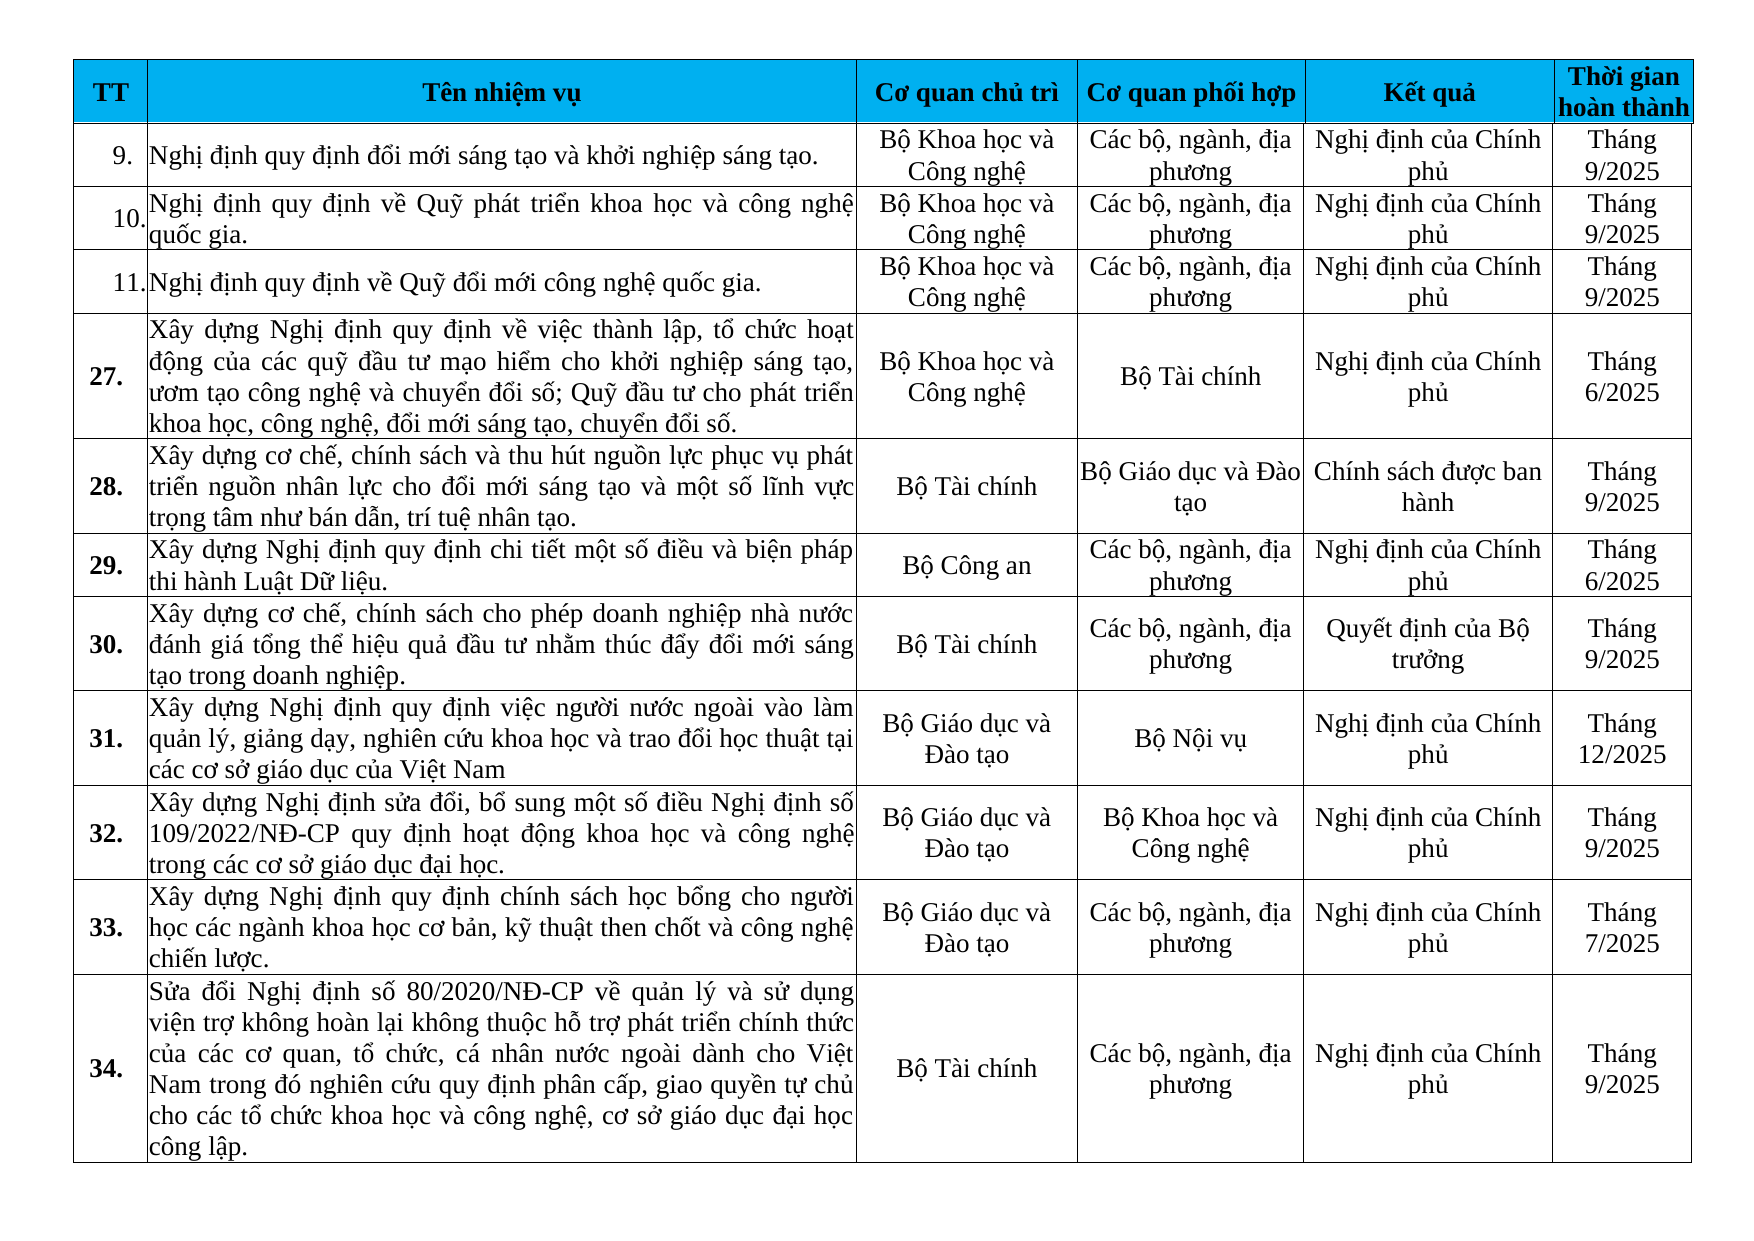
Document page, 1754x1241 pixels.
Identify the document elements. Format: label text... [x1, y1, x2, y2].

table_cell Tháng 9/2025 [1553, 124, 1691, 186]
table_cell Xây dựng Nghị định quy định chính sách học bổng cho người học các ngành khoa học cơ bản, kỹ thuật then chốt và công nghệ chiến lược. [148, 880, 856, 974]
table_cell Bộ Giáo dục và Đào tạo [857, 880, 1077, 974]
table_cell Nghị định của Chính phủ [1304, 187, 1552, 249]
table_cell Tháng 6/2025 [1553, 534, 1691, 596]
table_cell Bộ Giáo dục và Đào tạo [1078, 439, 1303, 532]
table_cell Bộ Tài chính [857, 439, 1077, 532]
table_cell Bộ Giáo dục và Đào tạo [857, 786, 1077, 879]
table_cell Xây dựng Nghị định quy định việc người nước ngoài vào làm quản lý, giảng dạy, nghiên cứu khoa học và trao đổi học thuật tại các cơ sở giáo dục của Việt Nam [148, 691, 856, 785]
table_cell Bộ Khoa học và Công nghệ [857, 314, 1077, 438]
table_cell Tháng 9/2025 [1553, 786, 1691, 879]
table_cell Xây dựng Nghị định sửa đổi, bổ sung một số điều Nghị định số 109/2022/NĐ-CP quy định hoạt động khoa học và công nghệ trong các cơ sở giáo dục đại học. [148, 786, 856, 879]
table_header Thời gian hoàn thành [1555, 60, 1693, 122]
table_cell [74, 439, 147, 532]
table_cell [74, 597, 147, 690]
table_cell Nghị định của Chính phủ [1304, 314, 1552, 438]
table_cell Nghị định của Chính phủ [1304, 691, 1552, 785]
table_cell [74, 691, 147, 785]
table_header Tên nhiệm vụ [148, 60, 856, 122]
table_cell Bộ Khoa học và Công nghệ [857, 124, 1077, 186]
table_cell [74, 124, 147, 186]
table_cell Quyết định của Bộ trưởng [1304, 597, 1552, 690]
table_cell Bộ Công an [857, 534, 1077, 596]
table_cell Bộ Khoa học và Công nghệ [857, 250, 1077, 312]
table_cell [74, 880, 147, 974]
table_cell Tháng 6/2025 [1553, 314, 1691, 438]
table_cell Xây dựng Nghị định quy định chi tiết một số điều và biện pháp thi hành Luật Dữ liệu. [148, 534, 856, 596]
table_cell Tháng 9/2025 [1553, 187, 1691, 249]
table_cell Bộ Tài chính [857, 975, 1077, 1162]
table_cell Các bộ, ngành, địa phương [1078, 534, 1303, 596]
table_cell [74, 250, 147, 312]
table_cell Xây dựng cơ chế, chính sách cho phép doanh nghiệp nhà nước đánh giá tổng thể hiệu quả đầu tư nhằm thúc đẩy đổi mới sáng tạo trong doanh nghiệp. [148, 597, 856, 690]
table_cell Các bộ, ngành, địa phương [1078, 187, 1303, 249]
table_cell Nghị định của Chính phủ [1304, 250, 1552, 312]
table_header Cơ quan chủ trì [857, 60, 1077, 122]
table_cell Các bộ, ngành, địa phương [1078, 124, 1303, 186]
table_cell Nghị định của Chính phủ [1304, 534, 1552, 596]
table_cell Chính sách được ban hành [1304, 439, 1552, 532]
table_cell Nghị định của Chính phủ [1304, 880, 1552, 974]
table_cell Sửa đổi Nghị định số 80/2020/NĐ-CP về quản lý và sử dụng viện trợ không hoàn lại không thuộc hỗ trợ phát triển chính thức của các cơ quan, tổ chức, cá nhân nước ngoài dành cho Việt Nam trong đó nghiên cứu quy định phân cấp, giao quyền tự chủ cho các tổ chức khoa học và công nghệ, cơ sở giáo dục đại học công lập. [148, 975, 856, 1162]
table_cell Các bộ, ngành, địa phương [1078, 597, 1303, 690]
table_cell Xây dựng Nghị định quy định về việc thành lập, tổ chức hoạt động của các quỹ đầu tư mạo hiểm cho khởi nghiệp sáng tạo, ươm tạo công nghệ và chuyển đổi số; Quỹ đầu tư cho phát triển khoa học, công nghệ, đổi mới sáng tạo, chuyển đổi số. [148, 314, 856, 438]
table_cell Nghị định quy định về Quỹ đổi mới công nghệ quốc gia. [148, 250, 856, 312]
table_cell Tháng 12/2025 [1553, 691, 1691, 785]
table_cell [74, 786, 147, 879]
table_cell Các bộ, ngành, địa phương [1078, 250, 1303, 312]
table_cell Tháng 9/2025 [1553, 250, 1691, 312]
table_cell Tháng 9/2025 [1553, 597, 1691, 690]
table_cell Bộ Giáo dục và Đào tạo [857, 691, 1077, 785]
table_cell Xây dựng cơ chế, chính sách và thu hút nguồn lực phục vụ phát triển nguồn nhân lực cho đổi mới sáng tạo và một số lĩnh vực trọng tâm như bán dẫn, trí tuệ nhân tạo. [148, 439, 856, 532]
table_cell Tháng 7/2025 [1553, 880, 1691, 974]
table_cell Bộ Nội vụ [1078, 691, 1303, 785]
table_cell [74, 534, 147, 596]
table_cell Bộ Khoa học và Công nghệ [857, 187, 1077, 249]
table_cell [74, 187, 147, 249]
table_cell Bộ Tài chính [1078, 314, 1303, 438]
table_header Kết quả [1306, 60, 1554, 122]
table_cell Các bộ, ngành, địa phương [1078, 975, 1303, 1162]
table_cell Tháng 9/2025 [1553, 975, 1691, 1162]
table_cell Bộ Khoa học và Công nghệ [1078, 786, 1303, 879]
table_cell [74, 975, 147, 1162]
table_cell Nghị định của Chính phủ [1304, 975, 1552, 1162]
table_cell Nghị định quy định đổi mới sáng tạo và khởi nghiệp sáng tạo. [148, 124, 856, 186]
table_cell Bộ Tài chính [857, 597, 1077, 690]
table_header TT [74, 60, 147, 122]
table_cell Nghị định của Chính phủ [1304, 124, 1552, 186]
table_cell Tháng 9/2025 [1553, 439, 1691, 532]
table_header Cơ quan phối hợp [1078, 60, 1305, 122]
table_cell Nghị định quy định về Quỹ phát triển khoa học và công nghệ quốc gia. [148, 187, 856, 249]
table_cell Nghị định của Chính phủ [1304, 786, 1552, 879]
table_cell [74, 314, 147, 438]
table_cell Các bộ, ngành, địa phương [1078, 880, 1303, 974]
